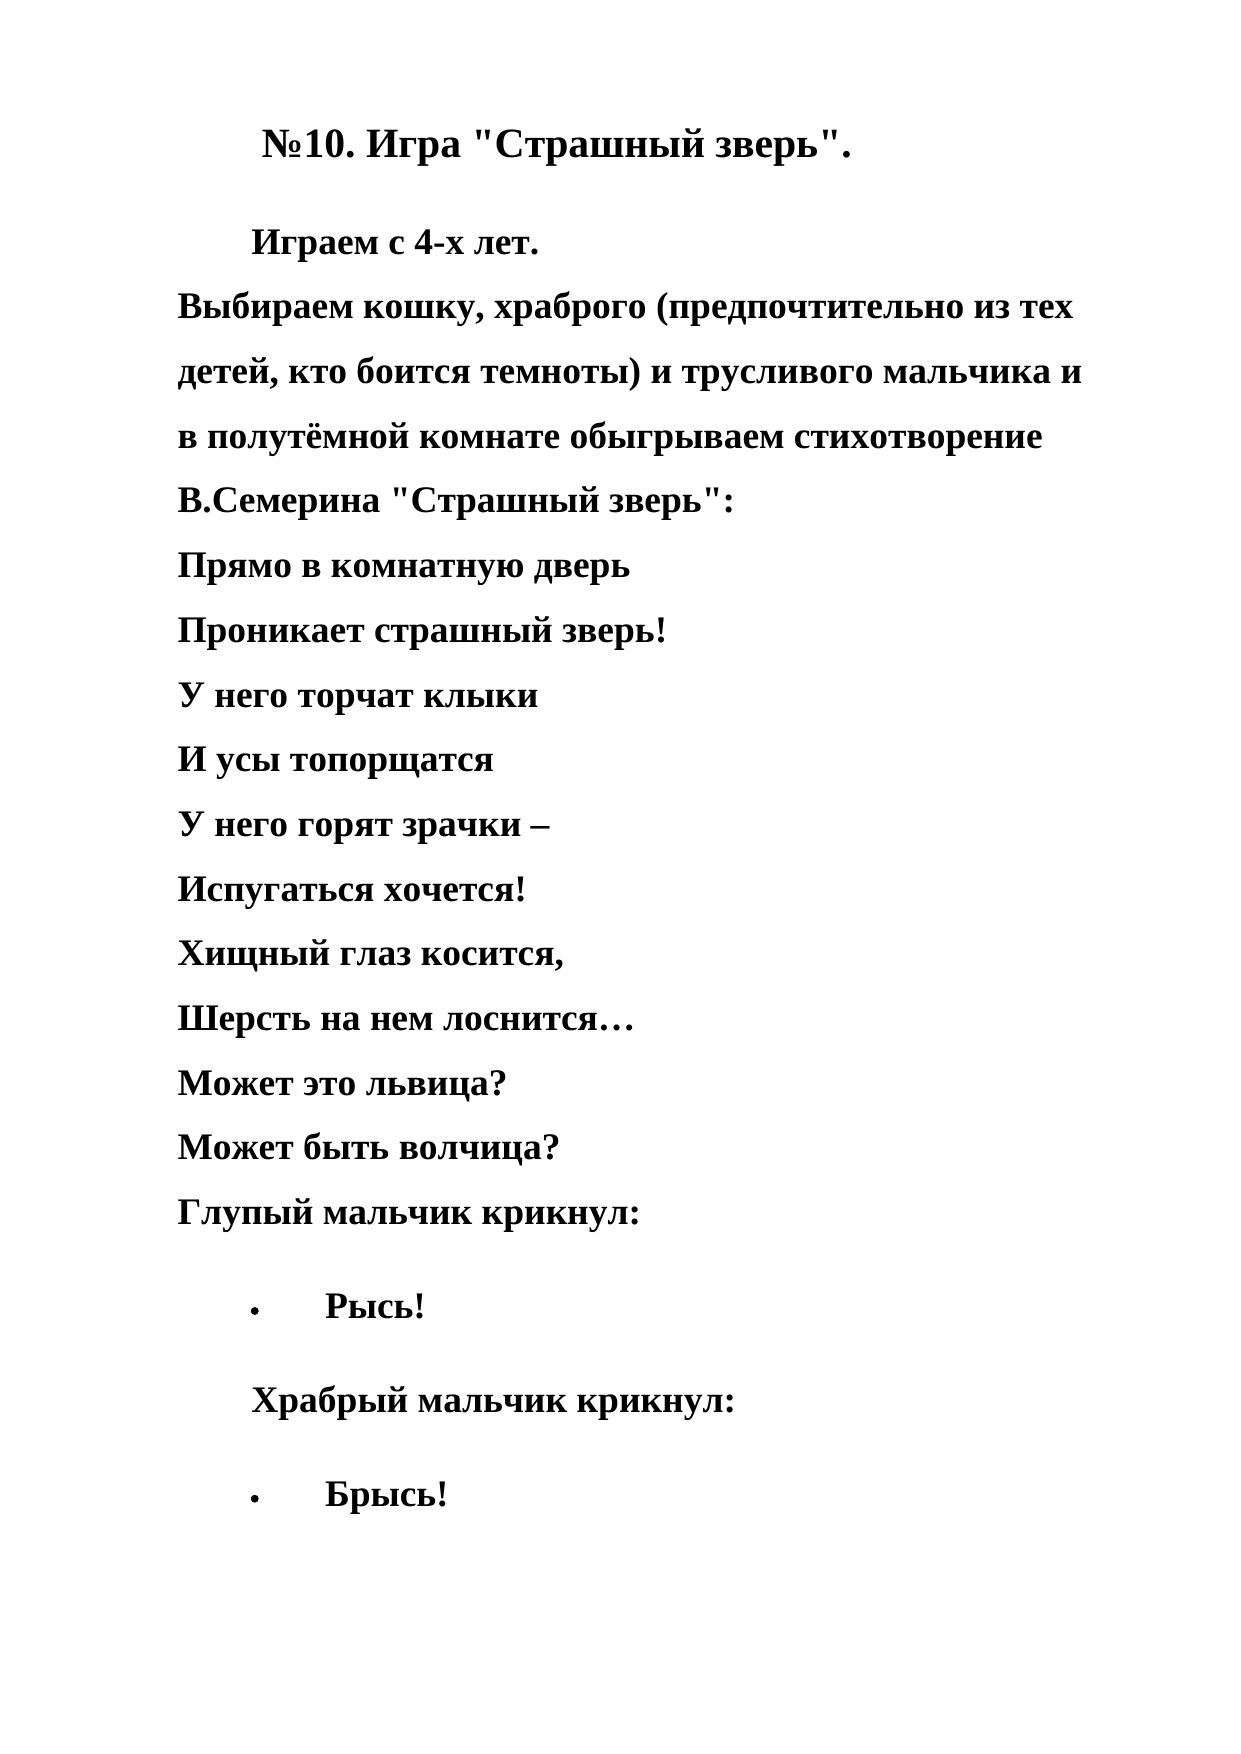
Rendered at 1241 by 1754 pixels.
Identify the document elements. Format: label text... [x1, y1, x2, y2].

text Храбрый мальчик крикнул: [177, 1377, 1093, 1420]
text №10. Игра "Страшный зверь". [177, 118, 1093, 166]
text Играем с 4-х лет. Выбираем кошку, храброго (предпочтительно из тех детей, кто боится темноты) и трусливого мальчика и в полутёмной комнате обыгрываем стихотворение В.Семерина "Страшный зверь": Прямо в комнатную дверь Проникает страшный зверь! У него торчат клыки И усы топорщатся У него горят зрачки – Испугаться хочется! Хищный глаз косится, Шерсть на нем лоснится… Может это львица? Может быть волчица? Глупый мальчик крикнул: [177, 219, 1093, 1233]
list Рысь! [177, 1283, 1093, 1326]
list Брысь! [177, 1471, 1093, 1514]
